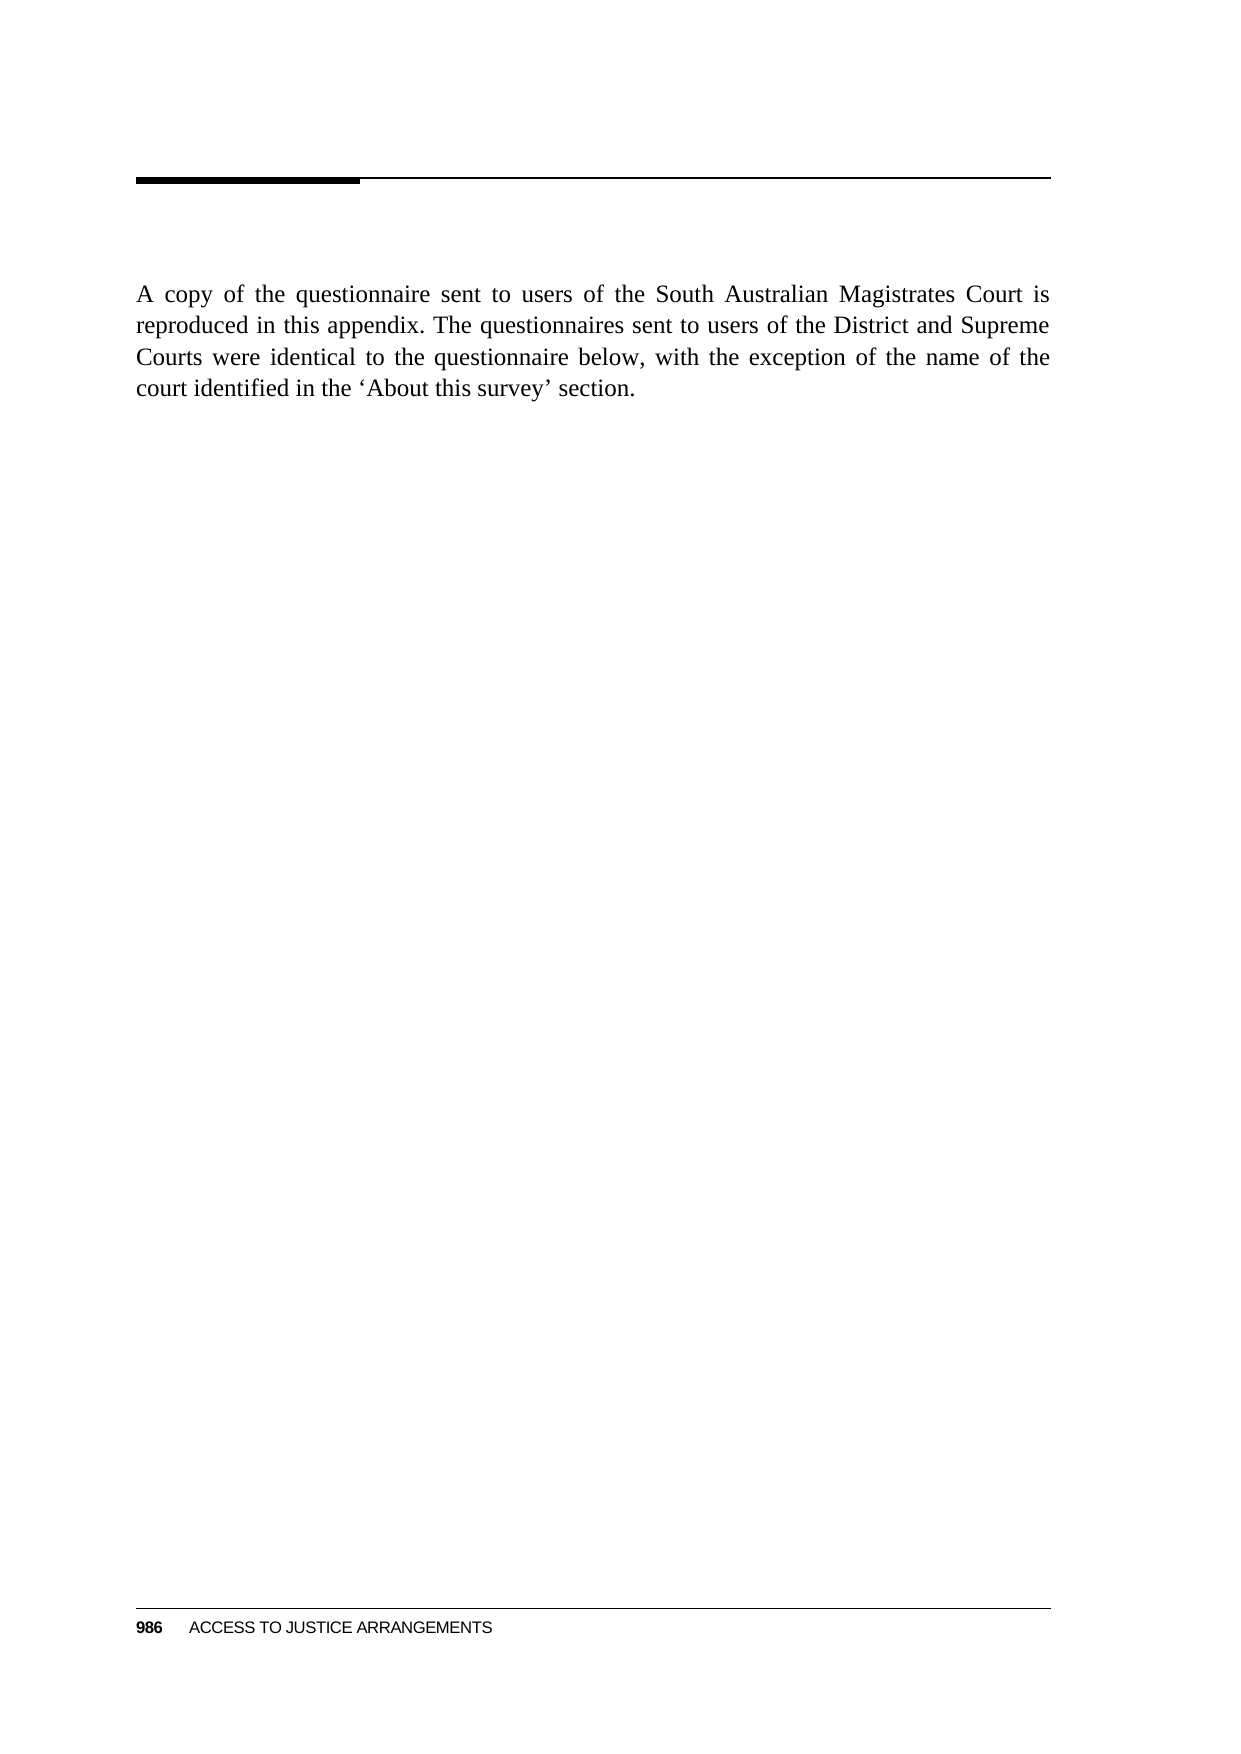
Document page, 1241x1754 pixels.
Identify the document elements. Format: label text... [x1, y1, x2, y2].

text A copy of the questionnaire sent to users of the South Australian Magistrates Court is reproduced in this appendix. The questionnaires sent to users of the District and Supreme Courts were identical to the questionnaire below, with the exception of the name of the court identified in the ‘About this survey’ section. [136, 277, 1051, 402]
